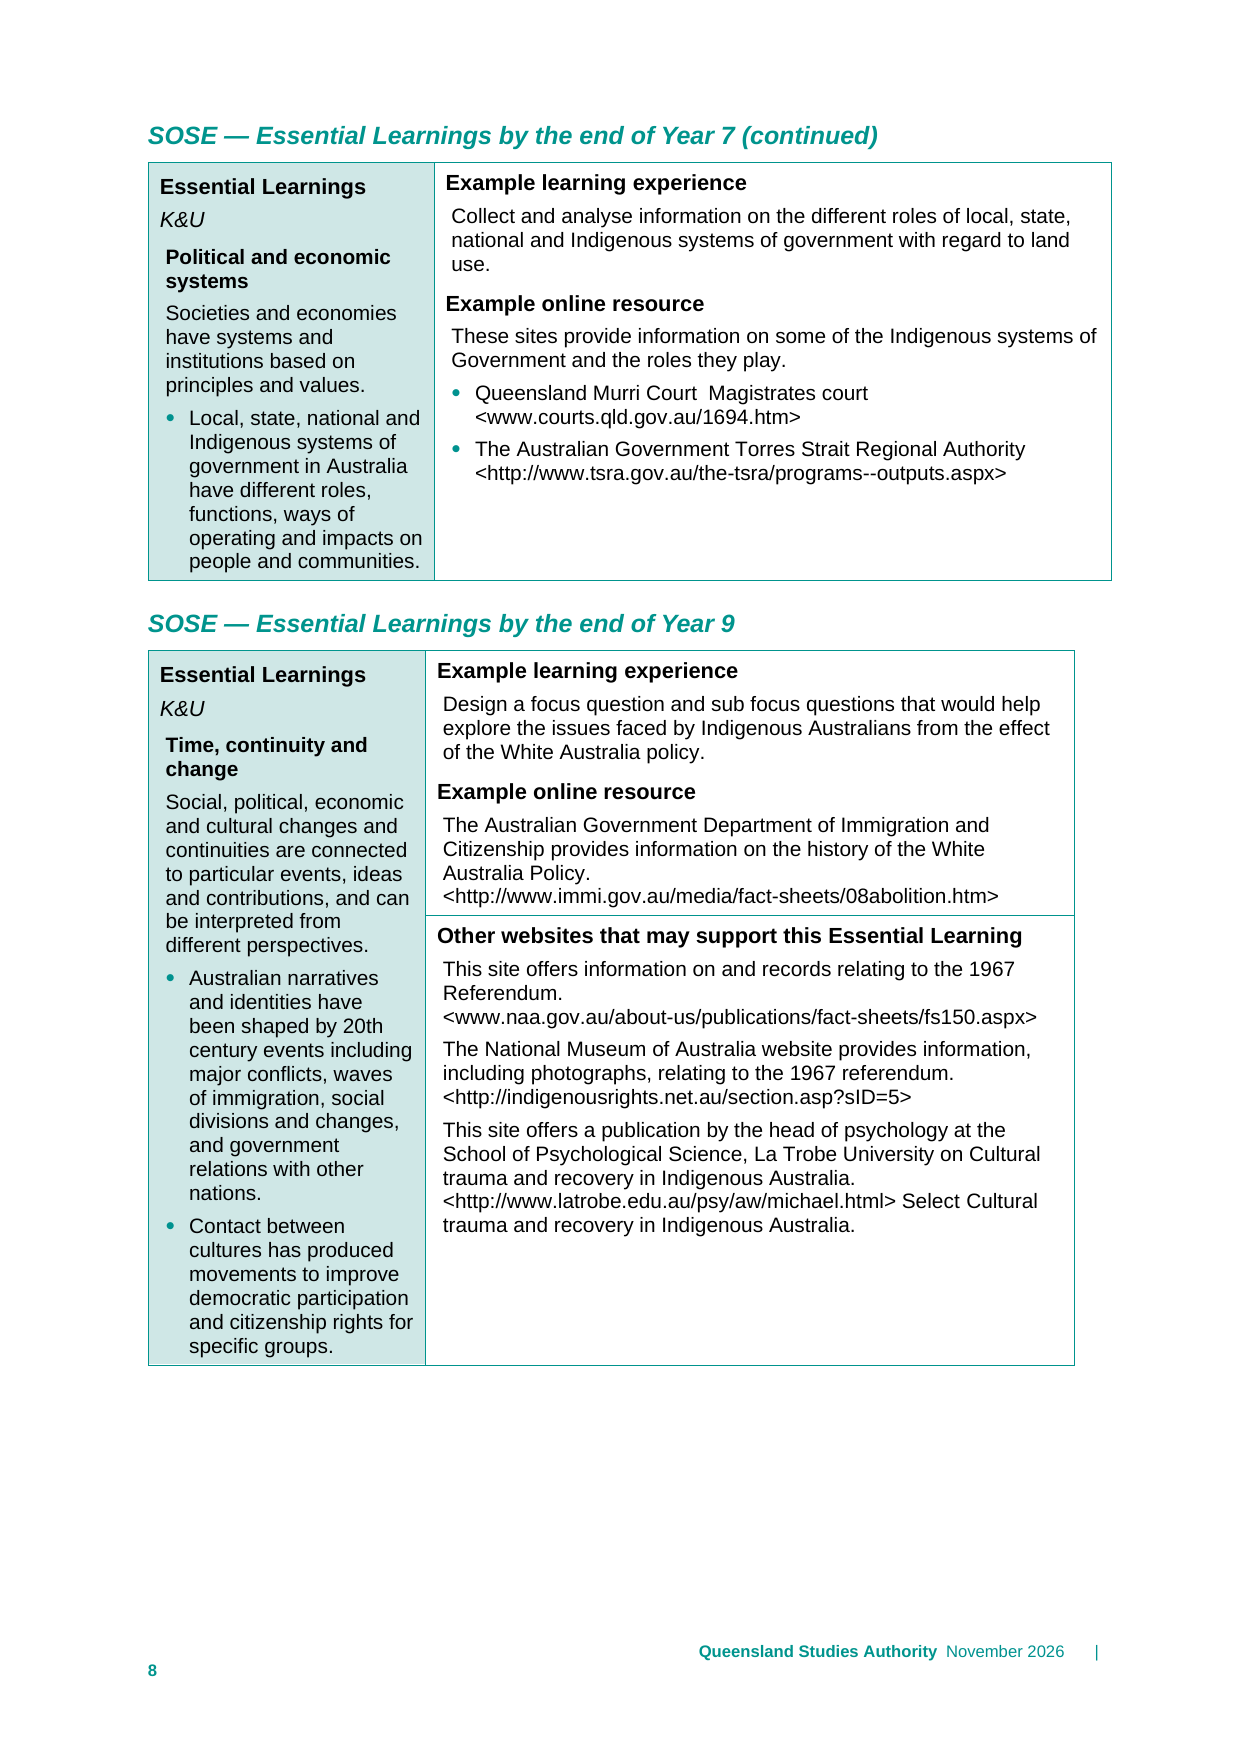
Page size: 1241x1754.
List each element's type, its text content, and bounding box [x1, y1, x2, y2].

table_cell Other websites that may support this Essential Learning This site offers information on and records relating to the 1967 Referendum. <www.naa.gov.au/about-us/publications/fact-sheets/fs150.aspx> The of website provides information, including photographs, relating to the 1967 referendum. <http://indigenousrights.net.au/section.asp?sID=5> This site offers a publication by the head of psychology at the , La Trobe University on Cultural trauma and recovery in Indigenous Australia. <http://www.latrobe.edu.au/psy/aw/michael.html> Select Cultural trauma and recovery in Indigenous Australia. [426, 916, 1074, 1364]
table_cell Example online resource The Australian Government Department of Immigration and Citizenship provides information on the history of the White Australia Policy. <http://www.immi.gov.au/media/fact-sheets/08abolition.htm> [426, 771, 1074, 915]
subtitle SOSE — Essential Learnings by the end of Year 7 (continued) [148, 118, 1092, 149]
table_header Example learning experience Design a focus question and sub focus questions that would help explore the issues faced by Indigenous Australians from the effect of the White Australia policy. [426, 651, 1074, 771]
table_header Essential Learnings K&U Time, continuity and change Social, political, economic and cultural changes and continuities are connected to particular events, ideas and contributions, and can be interpreted from different perspectives. Australian narratives and identities have been shaped by 20th century events including major conflicts, waves of immigration, social divisions and changes, and government relations with other nations. Contact between cultures has produced movements to improve democratic participation and citizenship rights for specific groups. [149, 651, 425, 1364]
subtitle SOSE — Essential Learnings by the end of Year 9 [148, 606, 1092, 638]
table_header Essential Learnings K&U Political and economic systems Societies and economies have systems and institutions based on principles and values. Local, state, national and Indigenous systems of government in have different roles, functions, ways of operating and impacts on people and communities. [149, 163, 434, 580]
table_header Example learning experience Collect and analyse information on the different roles of local, state, national and Indigenous systems of government with regard to land use. [435, 163, 1111, 282]
table_cell Example online resource These sites provide information on some of the Indigenous systems of Government and the roles they play. Magistrates court <www.courts.qld.gov.au/1694.htm> The Australian Government Torres Strait Regional Authority <http://www.tsra.gov.au/the-tsra/programs--outputs.aspx> [435, 283, 1111, 580]
